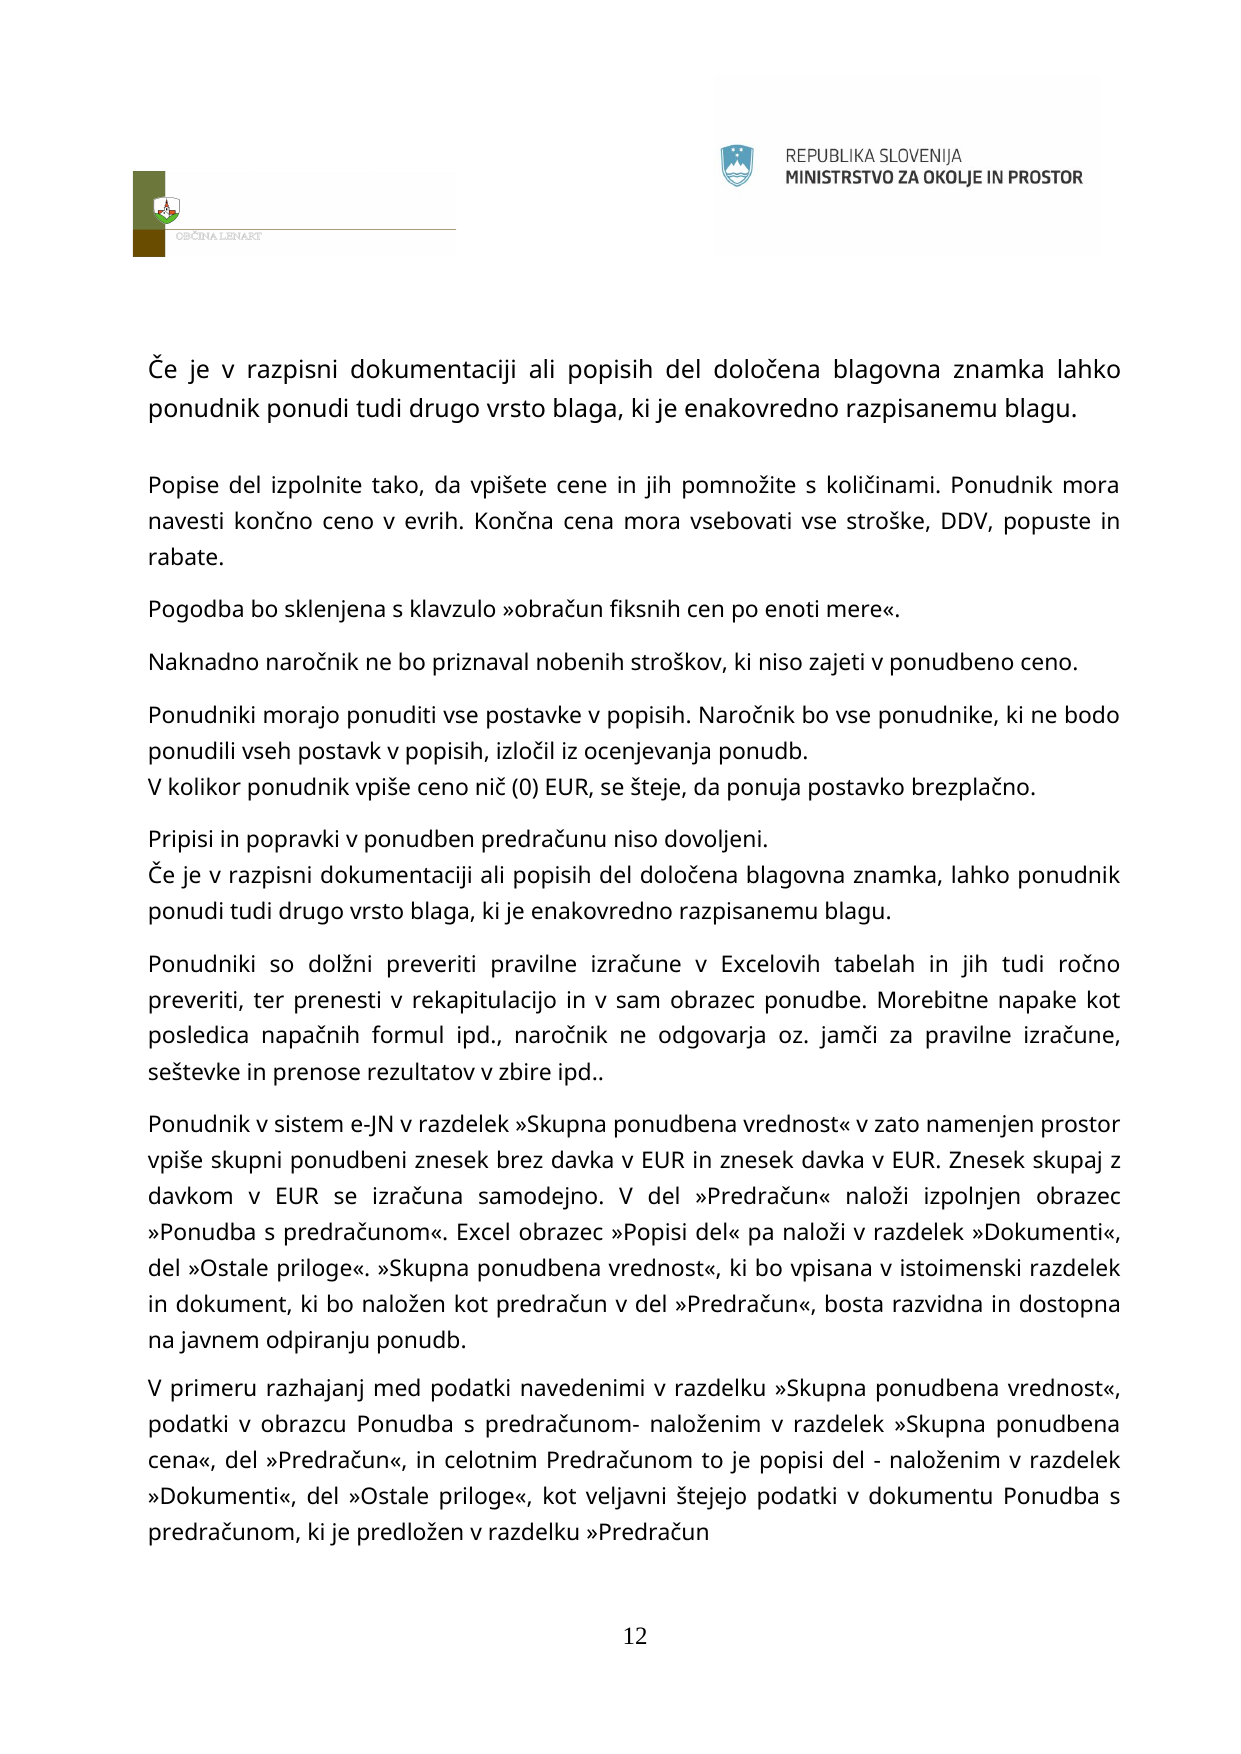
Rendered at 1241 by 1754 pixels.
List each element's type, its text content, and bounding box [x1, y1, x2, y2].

picture [713, 75, 1101, 257]
text Pogodba bo sklenjena s klavzulo »obračun fiksnih cen po enoti mere«. [148, 593, 1122, 625]
list Ponudniki so dolžni preveriti pravilne izračune v Excelovih tabelah in jih tudi ročno preveriti, ter prenesti v rekapitulacijo in v sam obrazec ponudbe. Morebitne napake kot posledica napačnih formul ipd., naročnik ne odgovarja oz. jamči za pravilne izračune, seštevke in prenose rezultatov v zbire ipd.. [148, 948, 1122, 1087]
text Naknadno naročnik ne bo priznaval nobenih stroškov, ki niso zajeti v ponudbeno ceno. [148, 646, 1122, 677]
text Popise del izpolnite tako, da vpišete cene in jih pomnožite s količinami. Ponudnik mora navesti končno ceno v evrih. Končna cena mora vsebovati vse stroške, DDV, popuste in rabate. [148, 469, 1122, 572]
text Ponudniki morajo ponuditi vse postavke v popisih. Naročnik bo vse ponudnike, ki ne bodo ponudili vseh postavk v popisih, izločil iz ocenjevanja ponudb. [148, 699, 1122, 766]
text V kolikor ponudnik vpiše ceno nič (0) EUR, se šteje, da ponuja postavko brezplačno. [148, 771, 1122, 802]
text V primeru razhajanj med podatki navedenimi v razdelku »Skupna ponudbena vrednost«, podatki v obrazcu Ponudba s predračunom- naloženim v razdelek »Skupna ponudbena cena«, del »Predračun«, in celotnim Predračunom to je popisi del - naloženim v razdelek »Dokumenti«, del »Ostale priloge«, kot veljavni štejejo podatki v dokumentu Ponudba s predračunom, ki je predložen v razdelku »Predračun [148, 1372, 1122, 1547]
list Če je v razpisni dokumentaciji ali popisih del določena blagovna znamka, lahko ponudnik ponudi tudi drugo vrsto blaga, ki je enakovredno razpisanemu blagu. [148, 859, 1122, 926]
list Če je v razpisni dokumentaciji ali popisih del določena blagovna znamka lahko ponudnik ponudi tudi drugo vrsto blaga, ki je enakovredno razpisanemu blagu. [148, 351, 1122, 425]
picture [132, 171, 457, 257]
text Ponudnik v sistem e-JN v razdelek »Skupna ponudbena vrednost« v zato namenjen prostor vpiše skupni ponudbeni znesek brez davka v EUR in znesek davka v EUR. Znesek skupaj z davkom v EUR se izračuna samodejno. V del »Predračun« naloži izpolnjen obrazec »Ponudba s predračunom«. Excel obrazec »Popisi del« pa naloži v razdelek »Dokumenti«, del »Ostale priloge«. »Skupna ponudbena vrednost«, ki bo vpisana v istoimenski razdelek in dokument, ki bo naložen kot predračun v del »Predračun«, bosta razvidna in dostopna na javnem odpiranju ponudb. [148, 1108, 1122, 1355]
text Pripisi in popravki v ponudben predračunu niso dovoljeni. [148, 823, 1122, 854]
